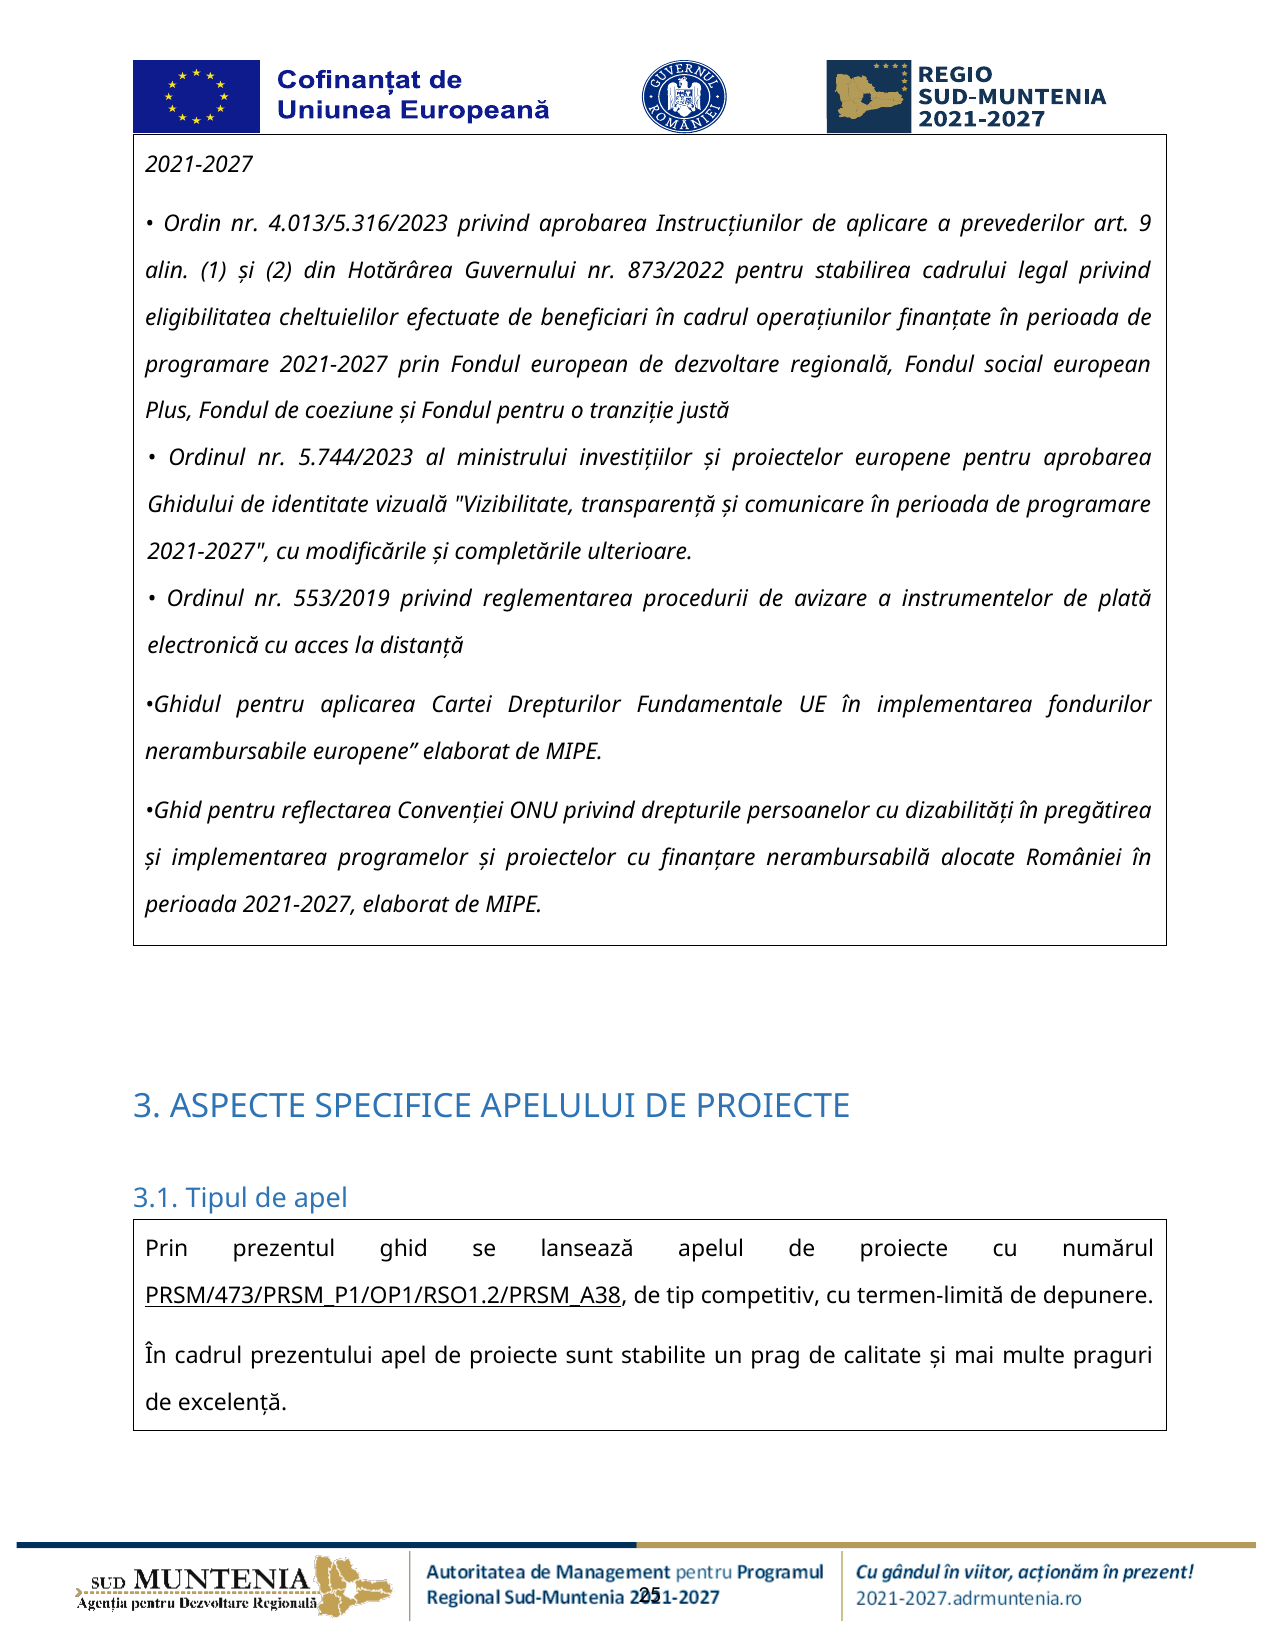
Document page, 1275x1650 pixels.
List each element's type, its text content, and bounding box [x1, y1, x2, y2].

picture [16, 1542, 1257, 1622]
subtitle 3.1. Tipul de apel [133, 1179, 1167, 1216]
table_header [134, 1220, 1166, 1430]
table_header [134, 135, 1166, 945]
subtitle 3. ASPECTE SPECIFICE APELULUI DE PROIECTE [133, 1082, 1167, 1127]
